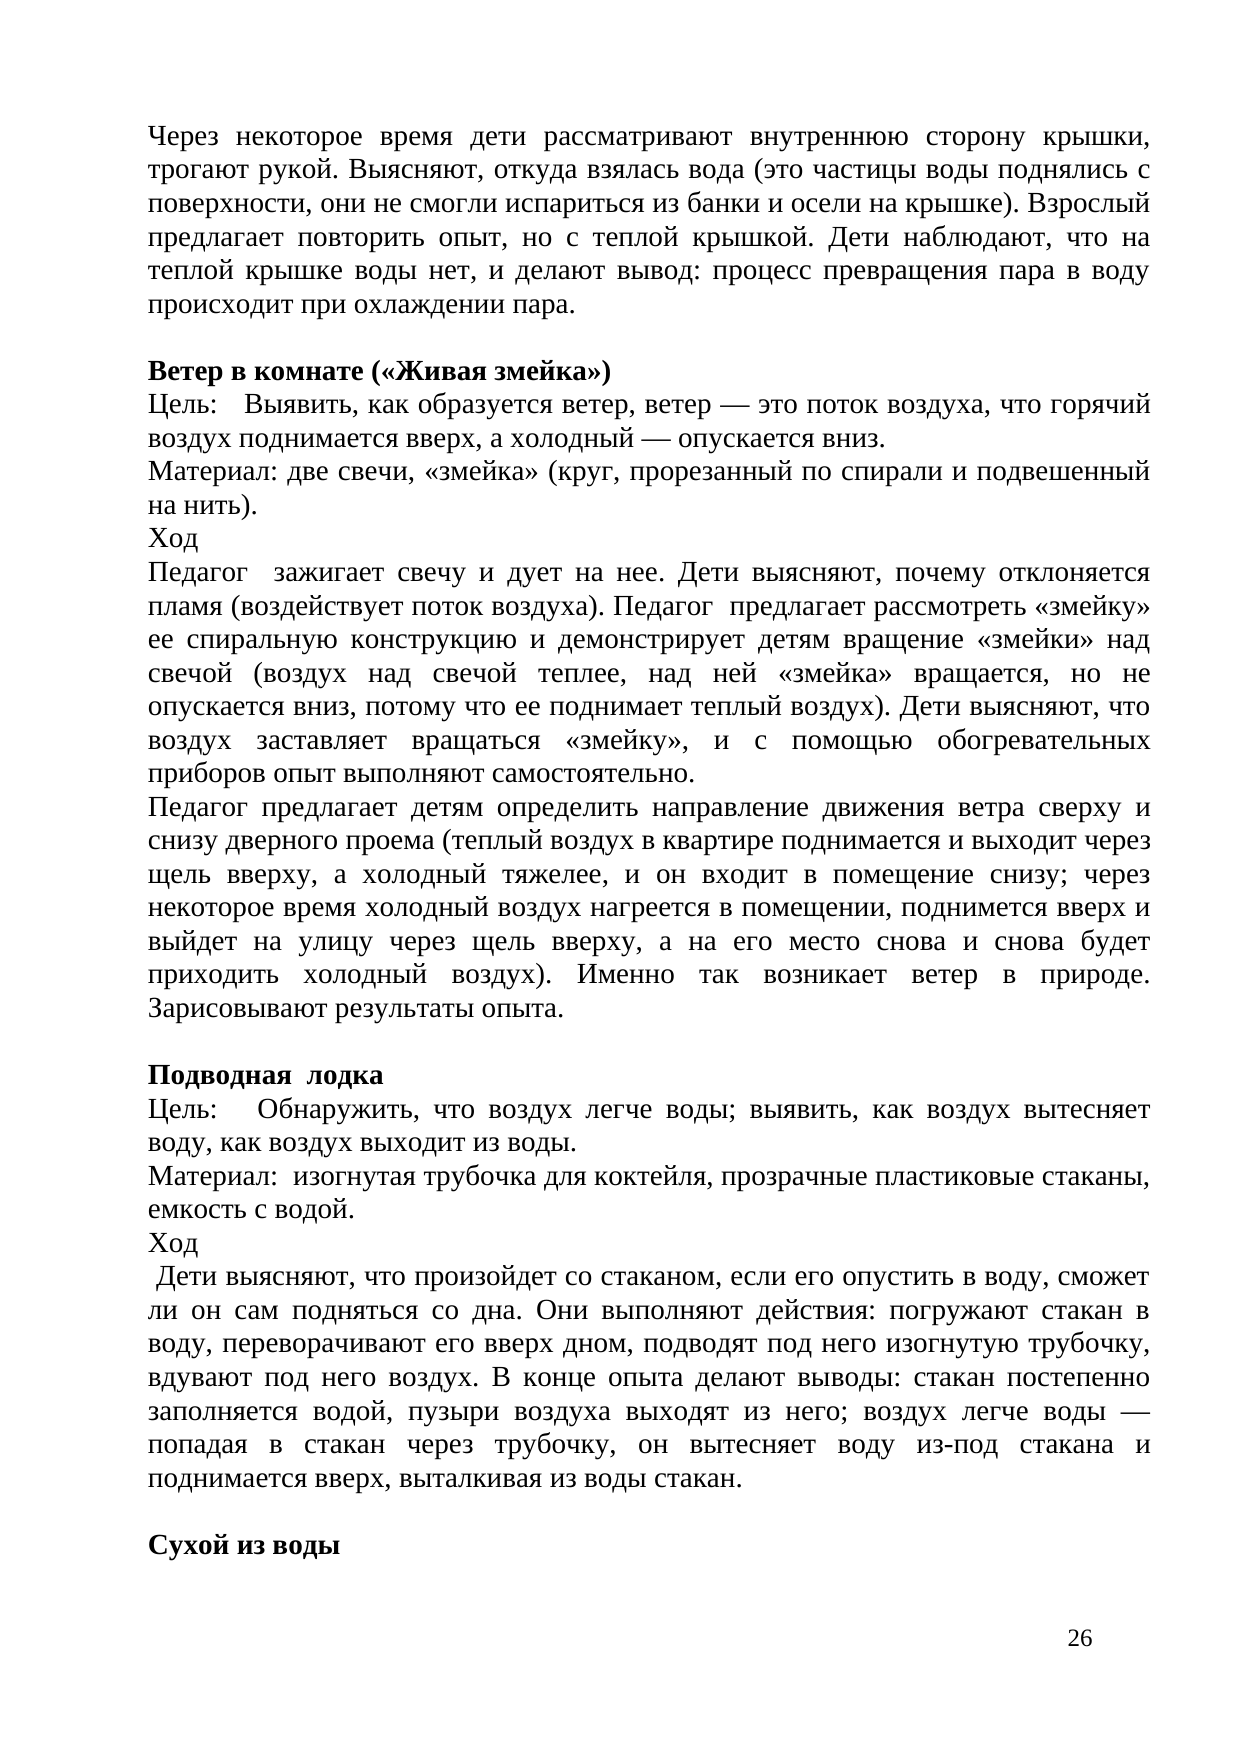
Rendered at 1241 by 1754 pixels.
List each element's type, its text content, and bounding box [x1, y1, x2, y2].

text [148, 118, 1152, 319]
text Цель: Выявить, как образуется ветер, ветер — это поток воздуха, что горячий воздух поднимается вверх, а холодный — опускается вниз. [148, 386, 1152, 453]
text Ход [148, 521, 1152, 554]
text Дети выясняют, что произойдет со стаканом, если его опустить в воду, сможет ли он сам подняться со дна. Они выполняют действия: погружают стакан в воду, переворачивают его вверх дном, подводят под него изогнутую трубочку, вдувают под него воздух. В конце опыта делают выводы: стакан постепенно заполняется водой, пузыри воздуха выходят из него; воздух легче воды — попадая в стакан через трубочку, он вытесняет воду из-под стакана и поднимается вверх, выталкивая из воды стакан. [148, 1258, 1152, 1493]
text Материал: изогнутая трубочка для коктейля, прозрачные пластиковые стаканы, емкость с водой. [148, 1158, 1152, 1225]
text Ветер в комнате («Живая змейка») [148, 353, 1152, 386]
text Материал: две свечи, «змейка» (круг, прорезанный по спирали и подвешенный на нить). [148, 453, 1152, 521]
text Педагог зажигает свечу и дует на нее. Дети выясняют, почему отклоняется пламя (воздействует поток воздуха). Педагог предлагает рассмотреть «змейку» ее спиральную конструкцию и демонстрирует детям вращение «змейки» над свечой (воздух над свечой теплее, над ней «змейка» вращается, но не опускается вниз, потому что ее поднимает теплый воздух). Дети выясняют, что воздух заставляет вращаться «змейку», и с помощью обогревательных приборов опыт выполняют самостоятельно. [148, 554, 1152, 789]
text Цель: Обнаружить, что воздух легче воды; выявить, как воздух вытесняет воду, как воздух выходит из воды. [148, 1091, 1152, 1158]
text Сухой из воды [148, 1527, 1152, 1560]
text Педагог предлагает детям определить направление движения ветра сверху и снизу дверного проема (теплый воздух в квартире поднимается и выходит через щель вверху, а холодный тяжелее, и он входит в помещение снизу; через некоторое время холодный воздух нагреется в помещении, поднимется вверх и выйдет на улицу через щель вверху, а на его место снова и снова будет приходить холодный воздух). Именно так возникает ветер в природе. Зарисовывают результаты опыта. [148, 789, 1152, 1024]
text Ход [148, 1225, 1152, 1258]
text Подводная лодка [148, 1057, 1152, 1091]
